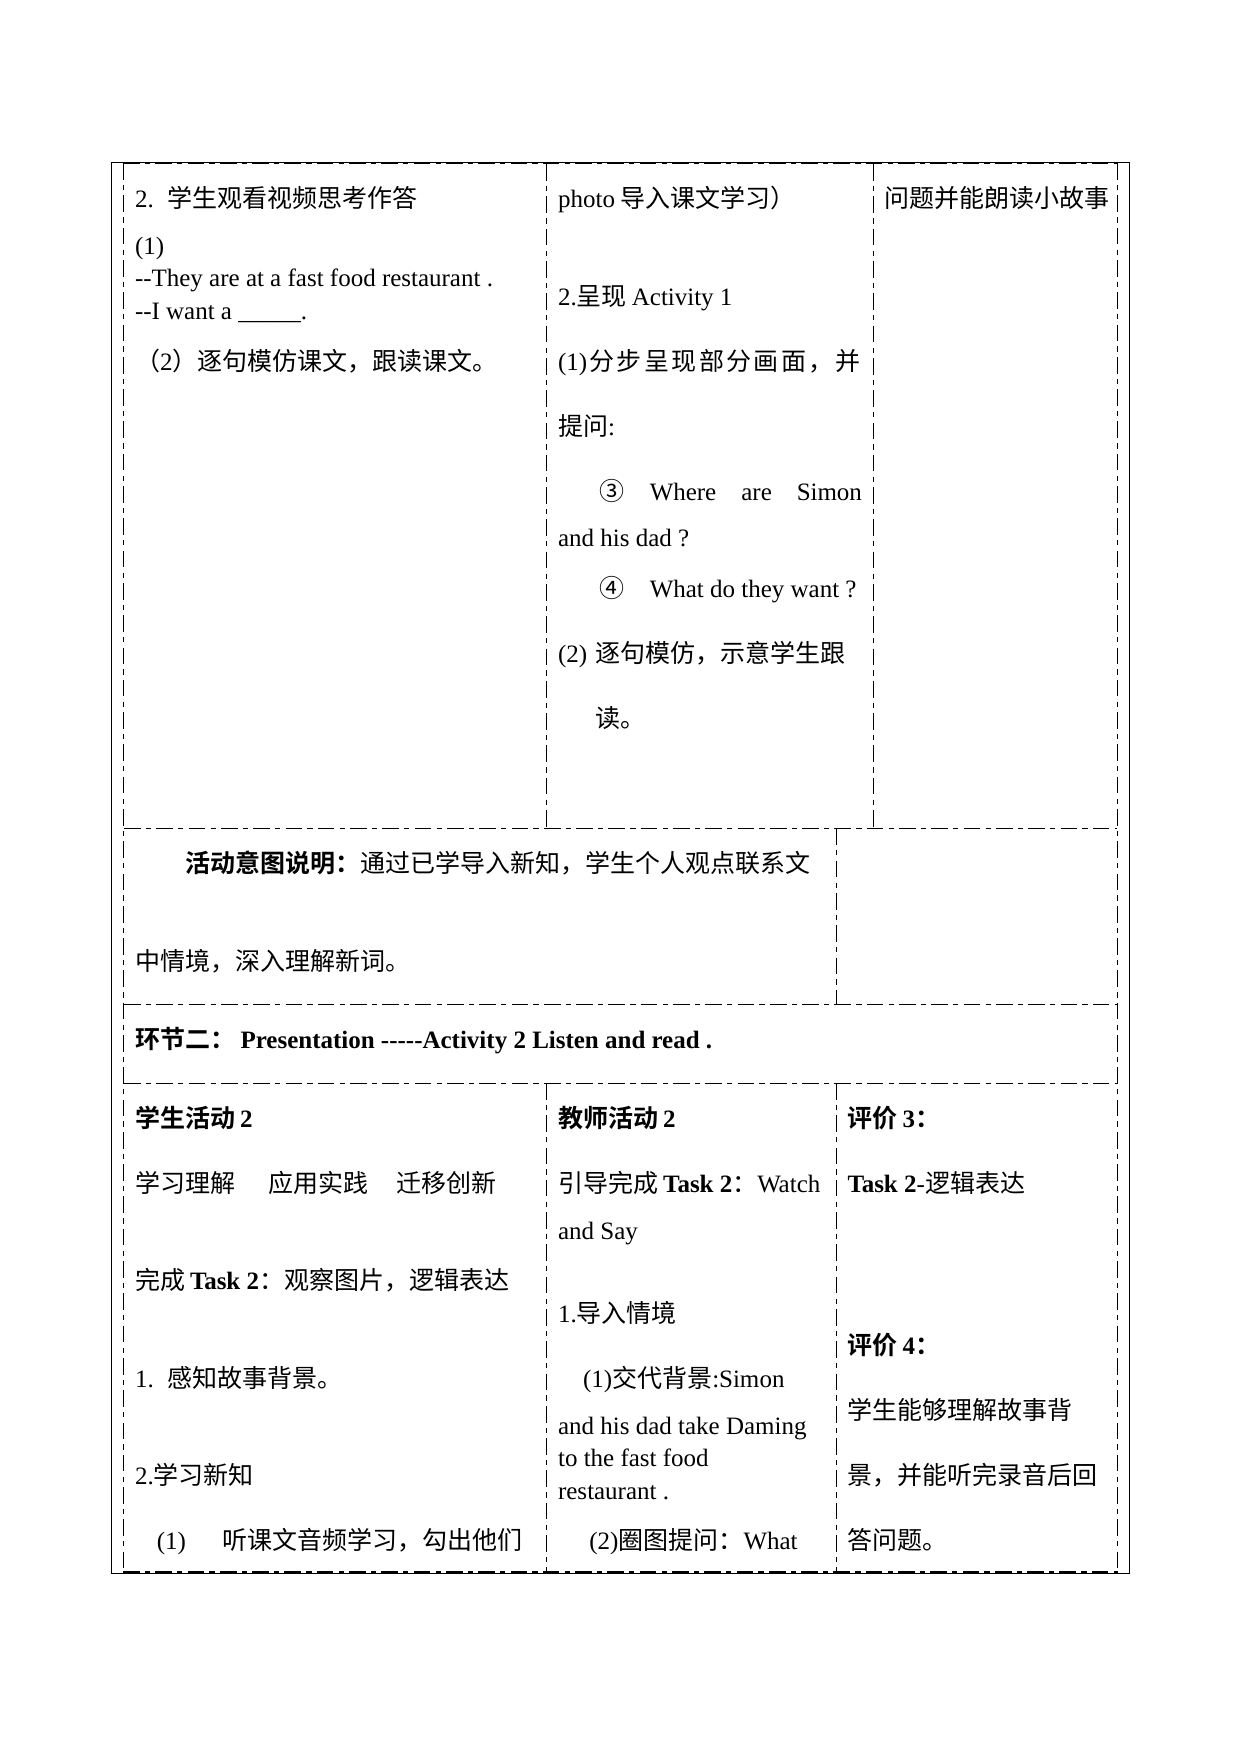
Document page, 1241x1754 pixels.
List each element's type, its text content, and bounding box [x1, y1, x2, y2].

table_cell 教学活动设计 [112, 163, 1129, 1572]
